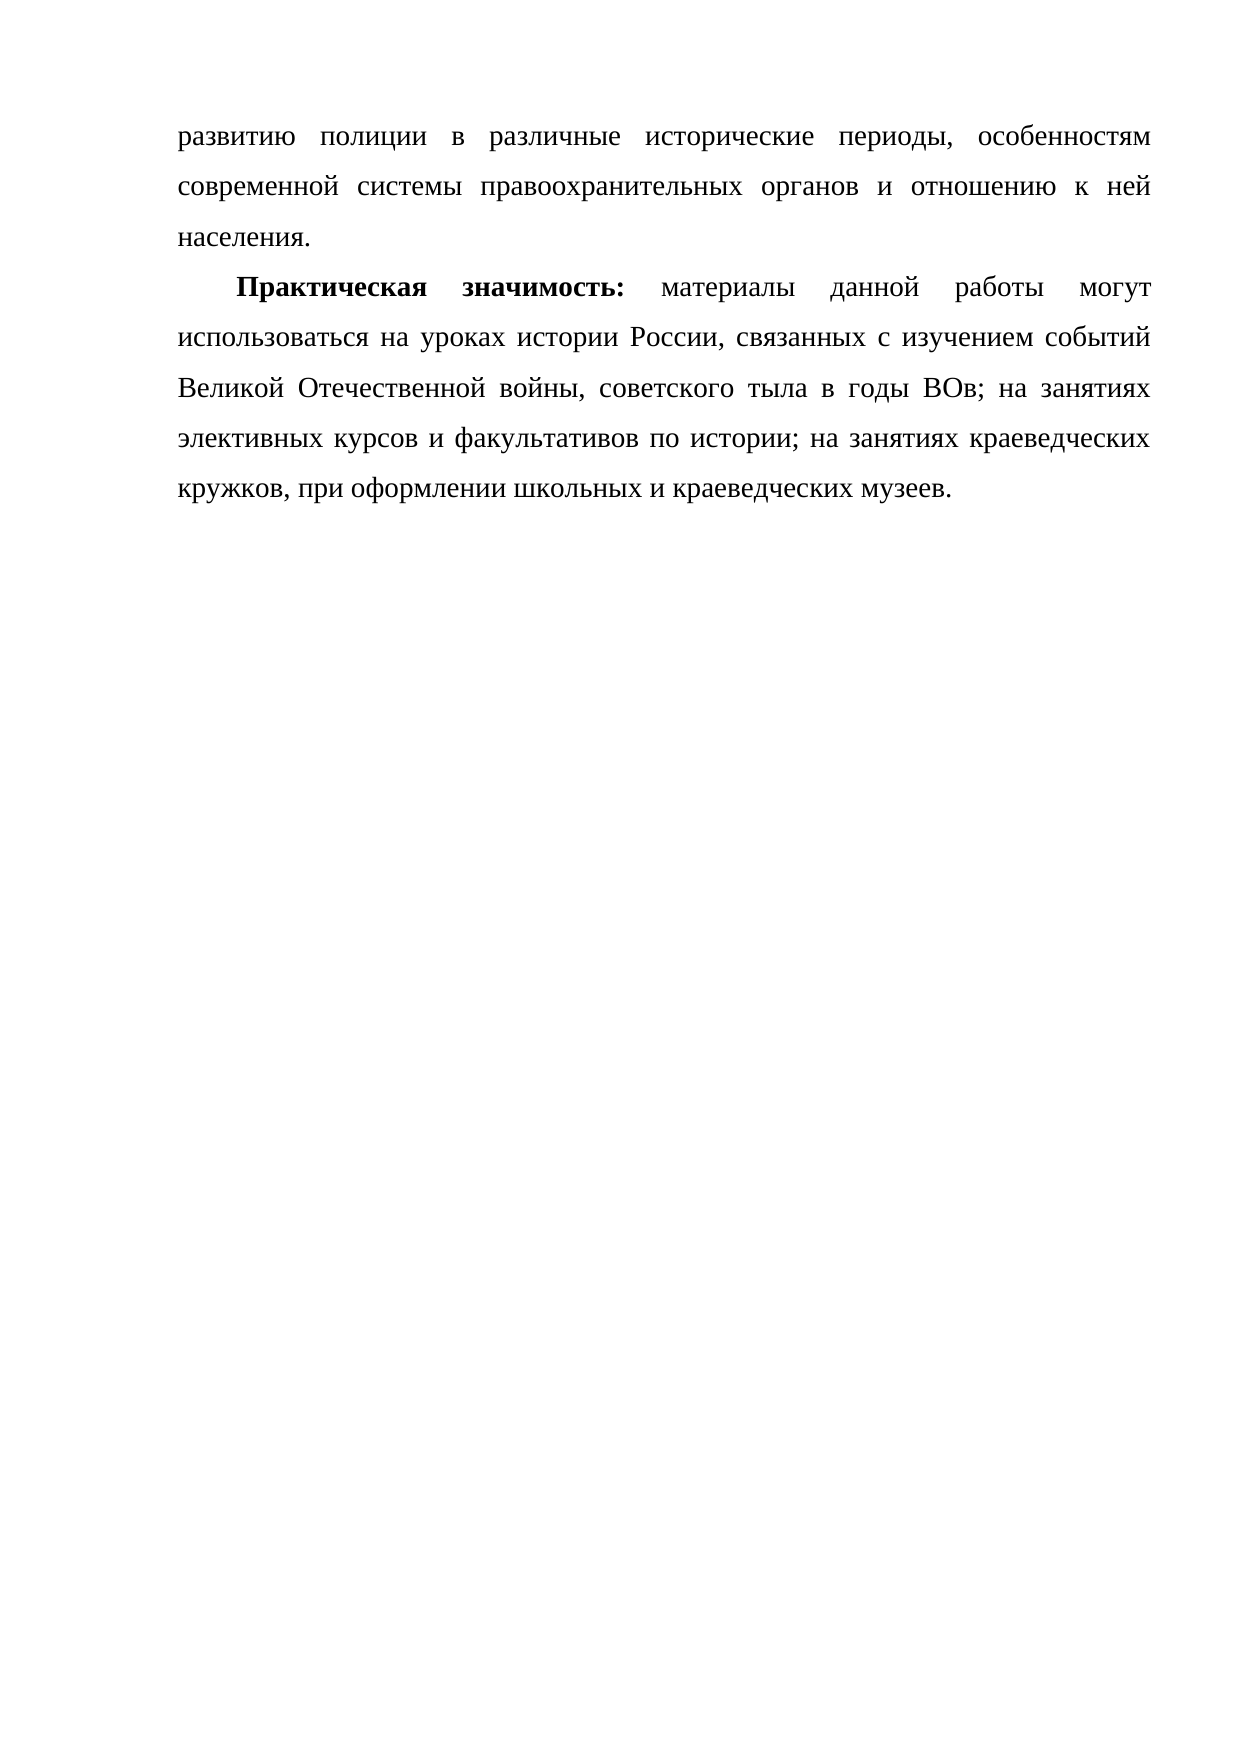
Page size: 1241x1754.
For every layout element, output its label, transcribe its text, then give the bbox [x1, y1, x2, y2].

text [177, 118, 1152, 252]
text Практическая значимость: материалы данной работы могут использоваться на уроках истории России, связанных с изучением событий Великой Отечественной войны, советского тыла в годы ВОв; на занятиях элективных курсов и факультативов по истории; на занятиях краеведческих кружков, при оформлении школьных и краеведческих музеев. [177, 269, 1152, 504]
